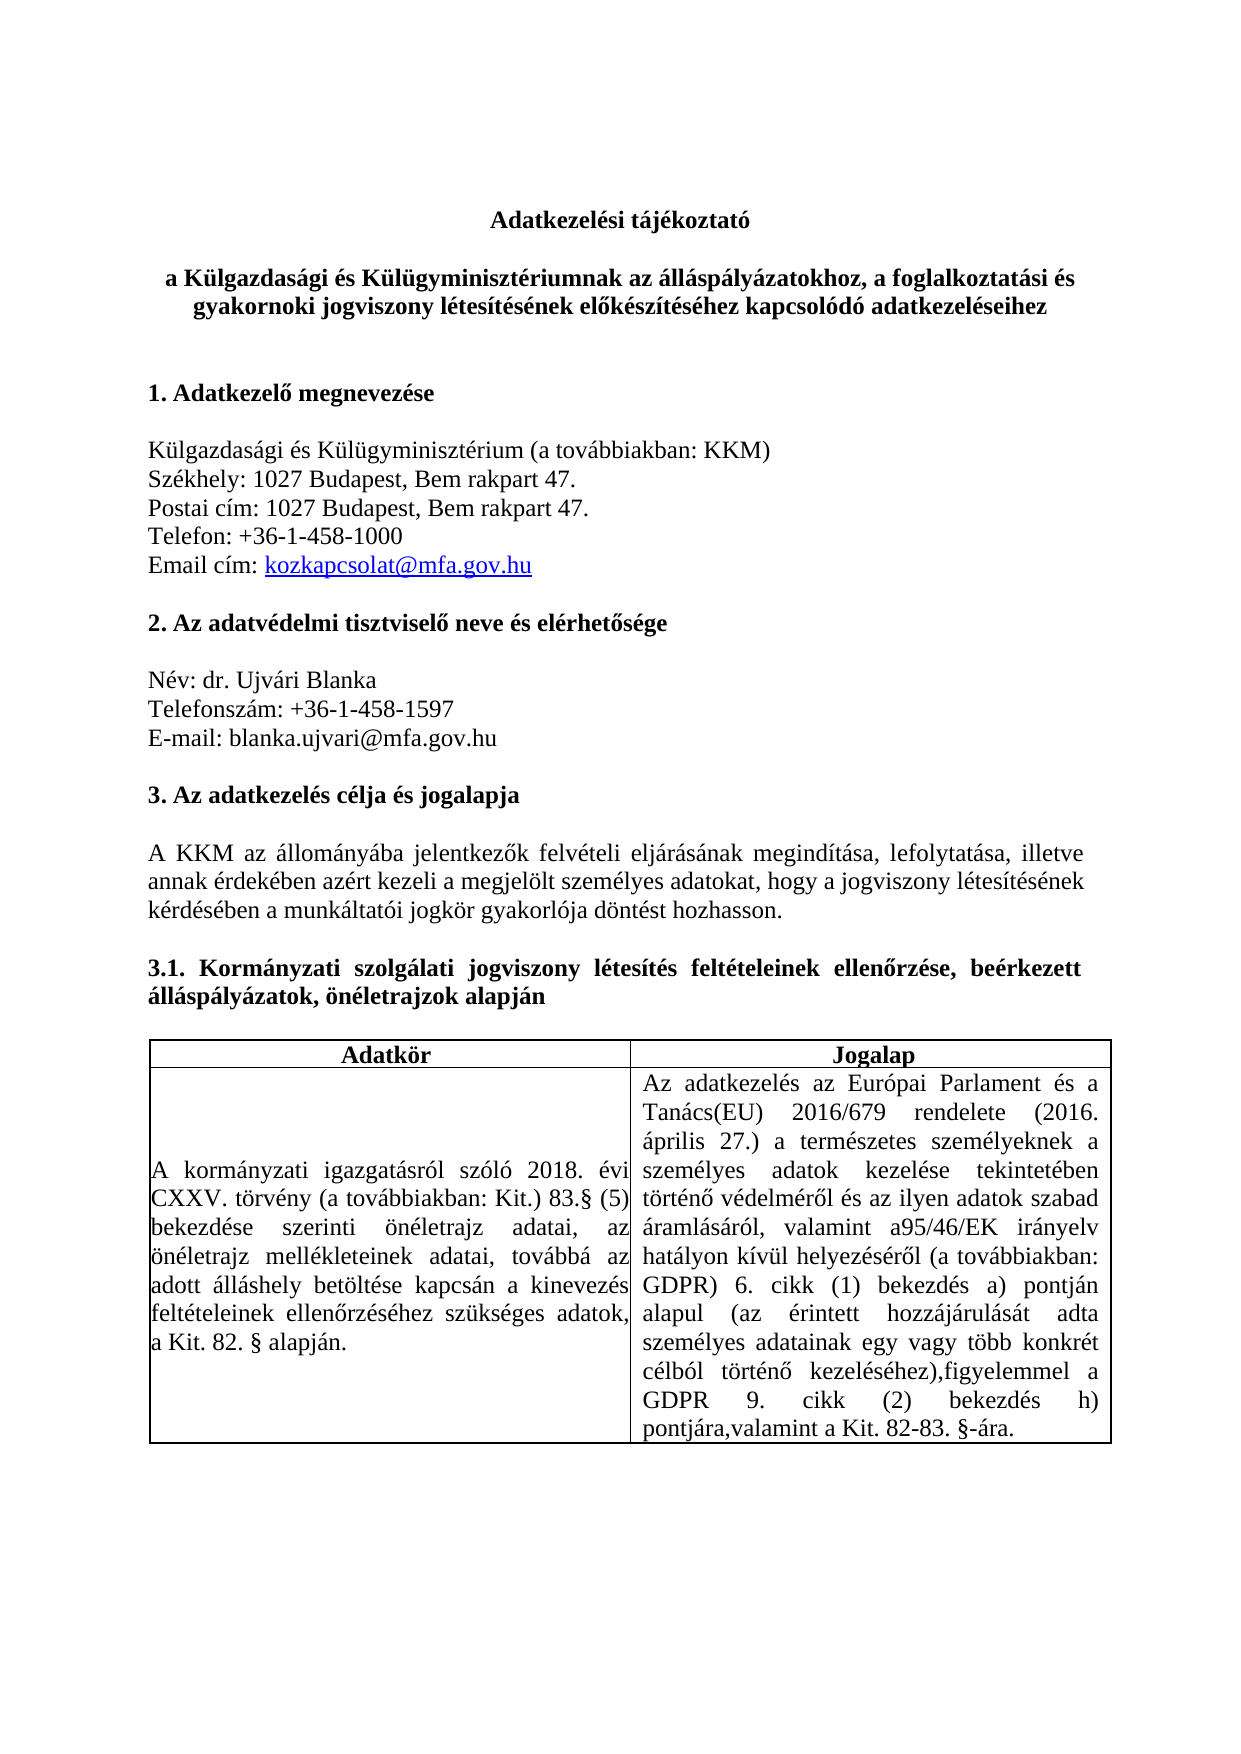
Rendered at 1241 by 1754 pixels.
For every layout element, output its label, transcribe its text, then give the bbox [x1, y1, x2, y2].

text a Külgazdasági és Külügyminisztériumnak az álláspályázatokhoz, a foglalkoztatási és gyakornoki jogviszony létesítésének előkészítéséhez kapcsolódó adatkezeléseihez [148, 263, 1093, 320]
text 3.1. Kormányzati szolgálati jogviszony létesítés feltételeinek ellenőrzése, beérkezett álláspályázatok, önéletrajzok alapján [148, 953, 1082, 1010]
text Email cím: kozkapcsolat@mfa.gov.hu [148, 550, 1097, 579]
table_cell A kormányzati igazgatásról szóló 2018. évi CXXV. törvény (a továbbiakban: Kit.) 83.§ (5) bekezdése szerinti önéletrajz adatai, az önéletrajz mellékleteinek adatai, továbbá az adott álláshely betöltése kapcsán a kinevezés feltételeinek ellenőrzéséhez szükséges adatok, a Kit. 82. § alapján. [151, 1068, 630, 1442]
table_header Jogalap [631, 1041, 1110, 1067]
text E-mail: blanka.ujvari@mfa.gov.hu [148, 723, 1093, 751]
list Adatkezelő megnevezése [148, 378, 1093, 406]
text Külgazdasági és Külügyminisztérium (a továbbiakban: KKM) [148, 435, 1097, 464]
table_header Adatkör [151, 1041, 630, 1067]
list Az adatvédelmi tisztviselő neve és elérhetősége [148, 608, 1093, 636]
table_cell Az adatkezelés az Európai Parlament és a Tanács(EU) 2016/679 rendelete (2016. április 27.) a természetes személyeknek a személyes adatok kezelése tekintetében történő védelméről és az ilyen adatok szabad áramlásáról, valamint a95/46/EK irányelv hatályon kívül helyezéséről (a továbbiakban: GDPR) 6. cikk (1) bekezdés a) pontján alapul (az érintett hozzájárulását adta személyes adatainak egy vagy több konkrét célból történő kezeléséhez),figyelemmel a GDPR 9. cikk (2) bekezdés h) pontjára,valamint a Kit. 82-83. §-ára. [631, 1068, 1110, 1442]
text Telefon: +36-1-458-1000 [148, 521, 1097, 550]
text Adatkezelési tájékoztató [148, 205, 1093, 234]
text A KKM az állományába jelentkezők felvételi eljárásának megindítása, lefolytatása, illetve annak érdekében azért kezeli a megjelölt személyes adatokat, hogy a jogviszony létesítésének kérdésében a munkáltatói jogkör gyakorlója döntést hozhasson. [148, 838, 1085, 924]
text Név: dr. Ujvári Blanka [148, 665, 1093, 694]
text Székhely: 1027 Budapest, Bem rakpart 47. [148, 464, 1097, 493]
text Telefonszám: +36-1-458-1597 [148, 694, 1093, 723]
text Postai cím: 1027 Budapest, Bem rakpart 47. [148, 493, 1097, 521]
list Az adatkezelés célja és jogalapja [148, 780, 1093, 809]
